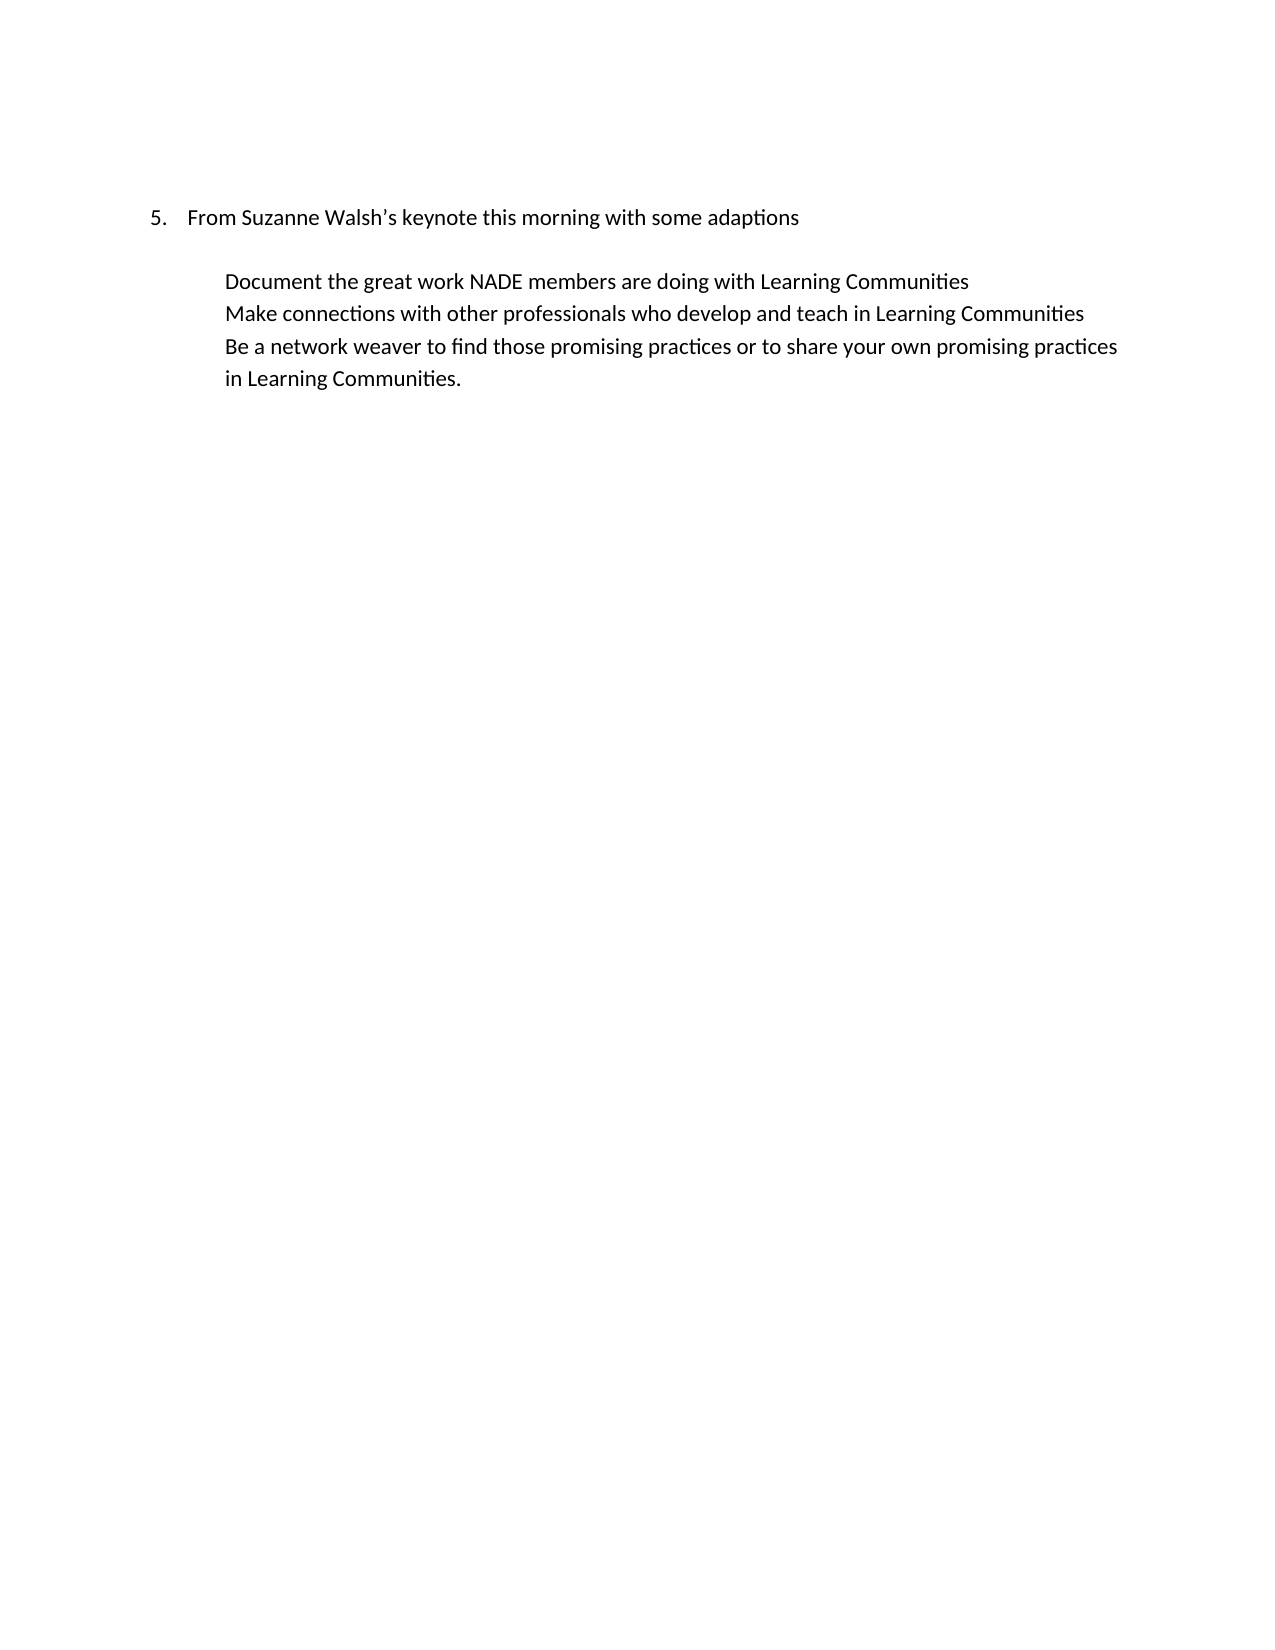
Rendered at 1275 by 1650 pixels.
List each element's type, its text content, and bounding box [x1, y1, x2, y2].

list Be a network weaver to find those promising practices or to share your own promising practices in Learning Communities. [225, 332, 1125, 392]
list Document the great work NADE members are doing with Learning Communities [225, 267, 1125, 295]
list From Suzanne Walsh’s keynote this morning with some adaptions [150, 203, 1125, 231]
list Make connections with other professionals who develop and teach in Learning Communities [225, 299, 1125, 328]
